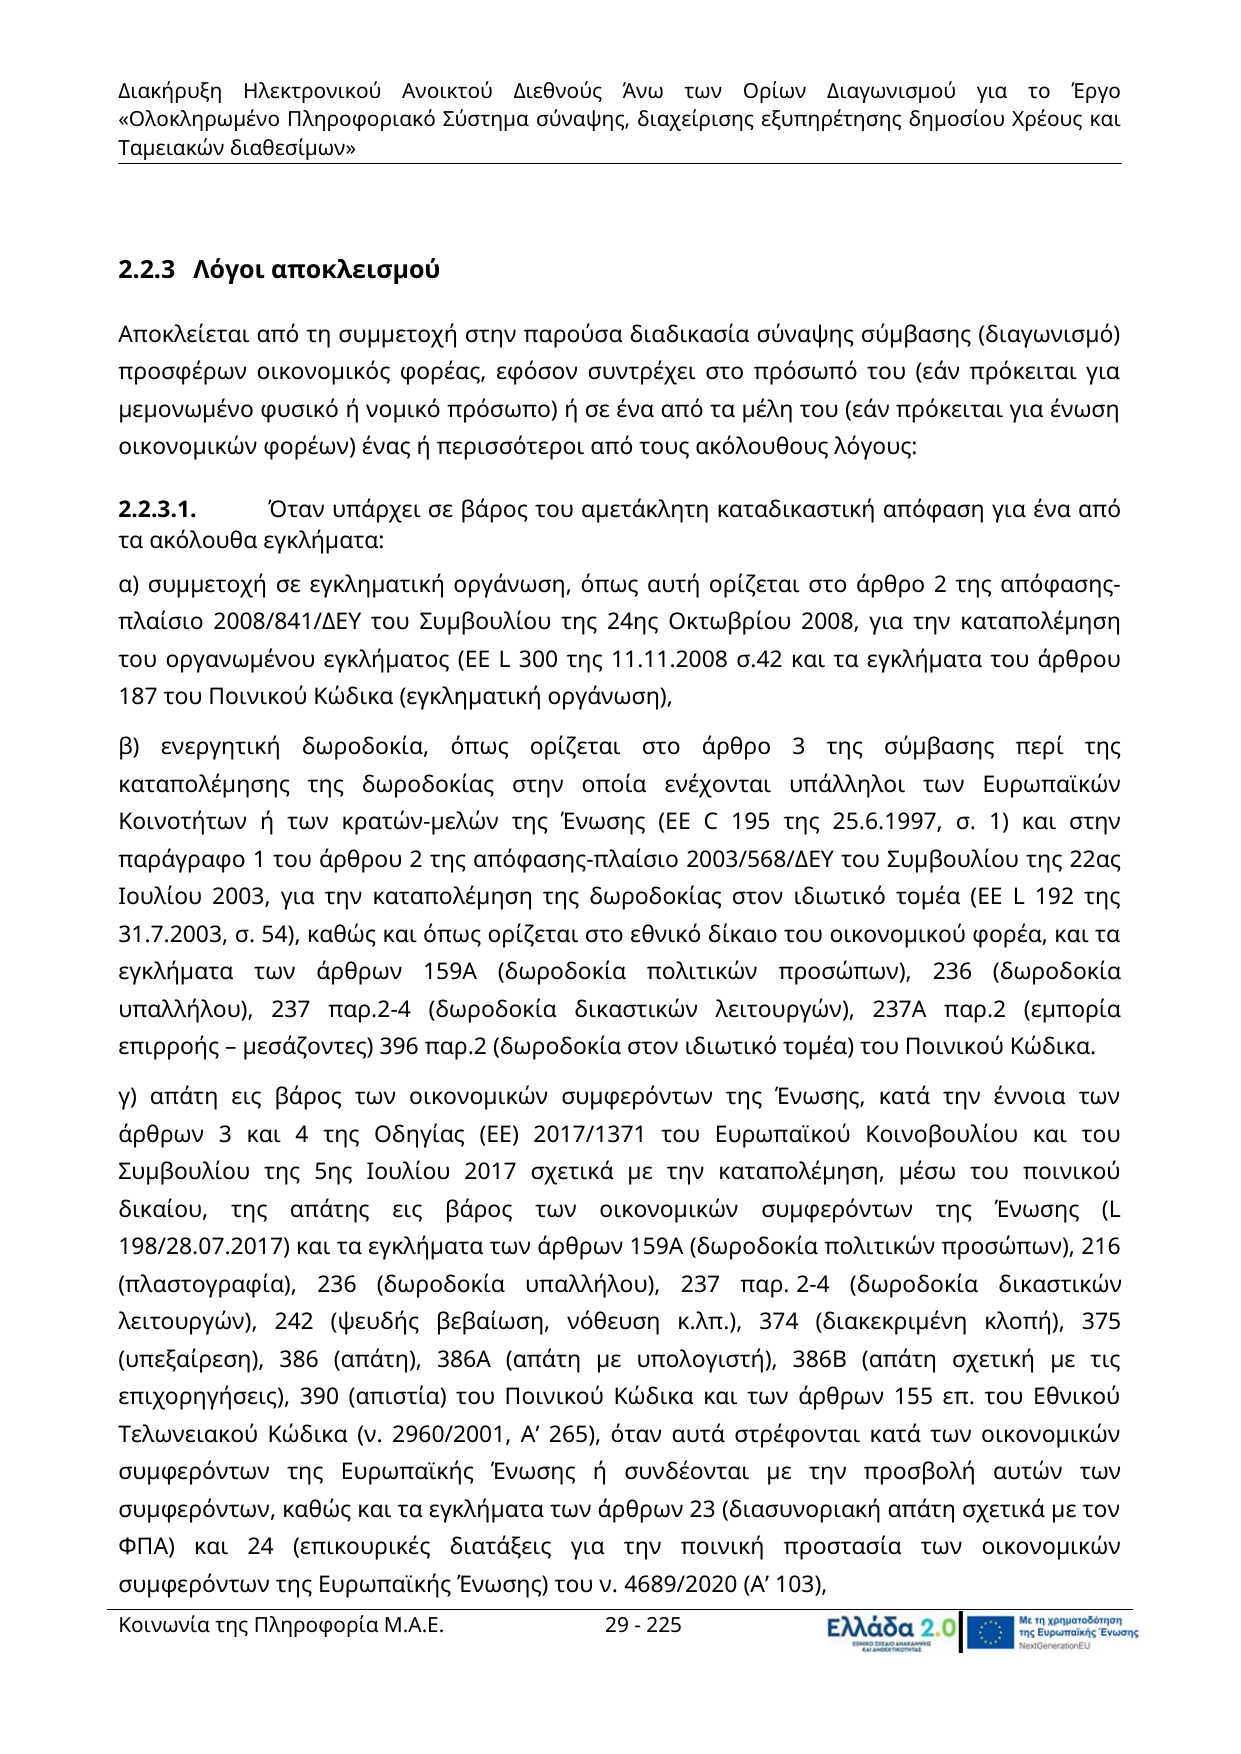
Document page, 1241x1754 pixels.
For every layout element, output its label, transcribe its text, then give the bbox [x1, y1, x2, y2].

text γ) απάτη εις βάρος των οικονομικών συμφερόντων της Ένωσης, κατά την έννοια των άρθρων 3 και 4 της Οδηγίας (ΕΕ) 2017/1371 του Ευρωπαϊκού Κοινοβουλίου και του Συμβουλίου της 5ης Ιουλίου 2017 σχετικά με την καταπολέμηση, μέσω του ποινικού δικαίου, της απάτης εις βάρος των οικονομικών συμφερόντων της Ένωσης (L 198/28.07.2017) και τα εγκλήματα των άρθρων 159Α (δωροδοκία πολιτικών προσώπων), 216 (πλαστογραφία), 236 (δωροδοκία υπαλλήλου), 237 παρ. 2-4 (δωροδοκία δικαστικών λειτουργών), 242 (ψευδής βεβαίωση, νόθευση κ.λπ.), 374 (διακεκριμένη κλοπή), 375 (υπεξαίρεση), 386 (απάτη), 386Α (απάτη με υπολογιστή), 386Β (απάτη σχετική με τις επιχορηγήσεις), 390 (απιστία) του Ποινικού Κώδικα και των άρθρων 155 επ. του Εθνικού Τελωνειακού Κώδικα (ν. 2960/2001, Α’ 265), όταν αυτά στρέφονται κατά των οικονομικών συμφερόντων της Ευρωπαϊκής Ένωσης ή συνδέονται με την προσβολή αυτών των συμφερόντων, καθώς και τα εγκλήματα των άρθρων 23 (διασυνοριακή απάτη σχετικά με τον ΦΠΑ) και 24 (επικουρικές διατάξεις για την ποινική προστασία των οικονομικών συμφερόντων της Ευρωπαϊκής Ένωσης) του ν. 4689/2020 (Α’ 103), [118, 1080, 1122, 1599]
list Όταν υπάρχει σε βάρος του αμετάκλητη καταδικαστική απόφαση για ένα από τα ακόλουθα εγκλήματα: [118, 493, 1122, 555]
picture [826, 1611, 1143, 1653]
text Αποκλείεται από τη συμμετοχή στην παρούσα διαδικασία σύναψης σύμβασης (διαγωνισμό) προσφέρων οικονομικός φορέας, εφόσον συντρέχει στο πρόσωπό του (εάν πρόκειται για μεμονωμένο φυσικό ή νομικό πρόσωπο) ή σε ένα από τα μέλη του (εάν πρόκειται για ένωση οικονομικών φορέων) ένας ή περισσότεροι από τους ακόλουθους λόγους: [118, 318, 1122, 462]
text α) συμμετοχή σε εγκληματική οργάνωση, όπως αυτή ορίζεται στο άρθρο 2 της απόφασης-πλαίσιο 2008/841/ΔΕΥ του Συμβουλίου της 24ης Οκτωβρίου 2008, για την καταπολέμηση του οργανωμένου εγκλήματος (ΕΕ L 300 της 11.11.2008 σ.42 και τα εγκλήματα του άρθρου 187 του Ποινικού Κώδικα (εγκληματική οργάνωση), [118, 568, 1122, 712]
subtitle Λόγοι αποκλεισμού [118, 252, 1122, 286]
text β) ενεργητική δωροδοκία, όπως ορίζεται στο άρθρο 3 της σύμβασης περί της καταπολέμησης της δωροδοκίας στην οποία ενέχονται υπάλληλοι των Ευρωπαϊκών Κοινοτήτων ή των κρατών-μελών της Ένωσης (ΕΕ C 195 της 25.6.1997, σ. 1) και στην παράγραφο 1 του άρθρου 2 της απόφασης-πλαίσιο 2003/568/ΔΕΥ του Συμβουλίου της 22ας Ιουλίου 2003, για την καταπολέμηση της δωροδοκίας στον ιδιωτικό τομέα (ΕΕ L 192 της 31.7.2003, σ. 54), καθώς και όπως ορίζεται στο εθνικό δίκαιο του οικονομικού φορέα, και τα εγκλήματα των άρθρων 159Α (δωροδοκία πολιτικών προσώπων), 236 (δωροδοκία υπαλλήλου), 237 παρ.2-4 (δωροδοκία δικαστικών λειτουργών), 237Α παρ.2 (εμπορία επιρροής – μεσάζοντες) 396 παρ.2 (δωροδοκία στον ιδιωτικό τομέα) του Ποινικού Κώδικα. [118, 730, 1122, 1062]
